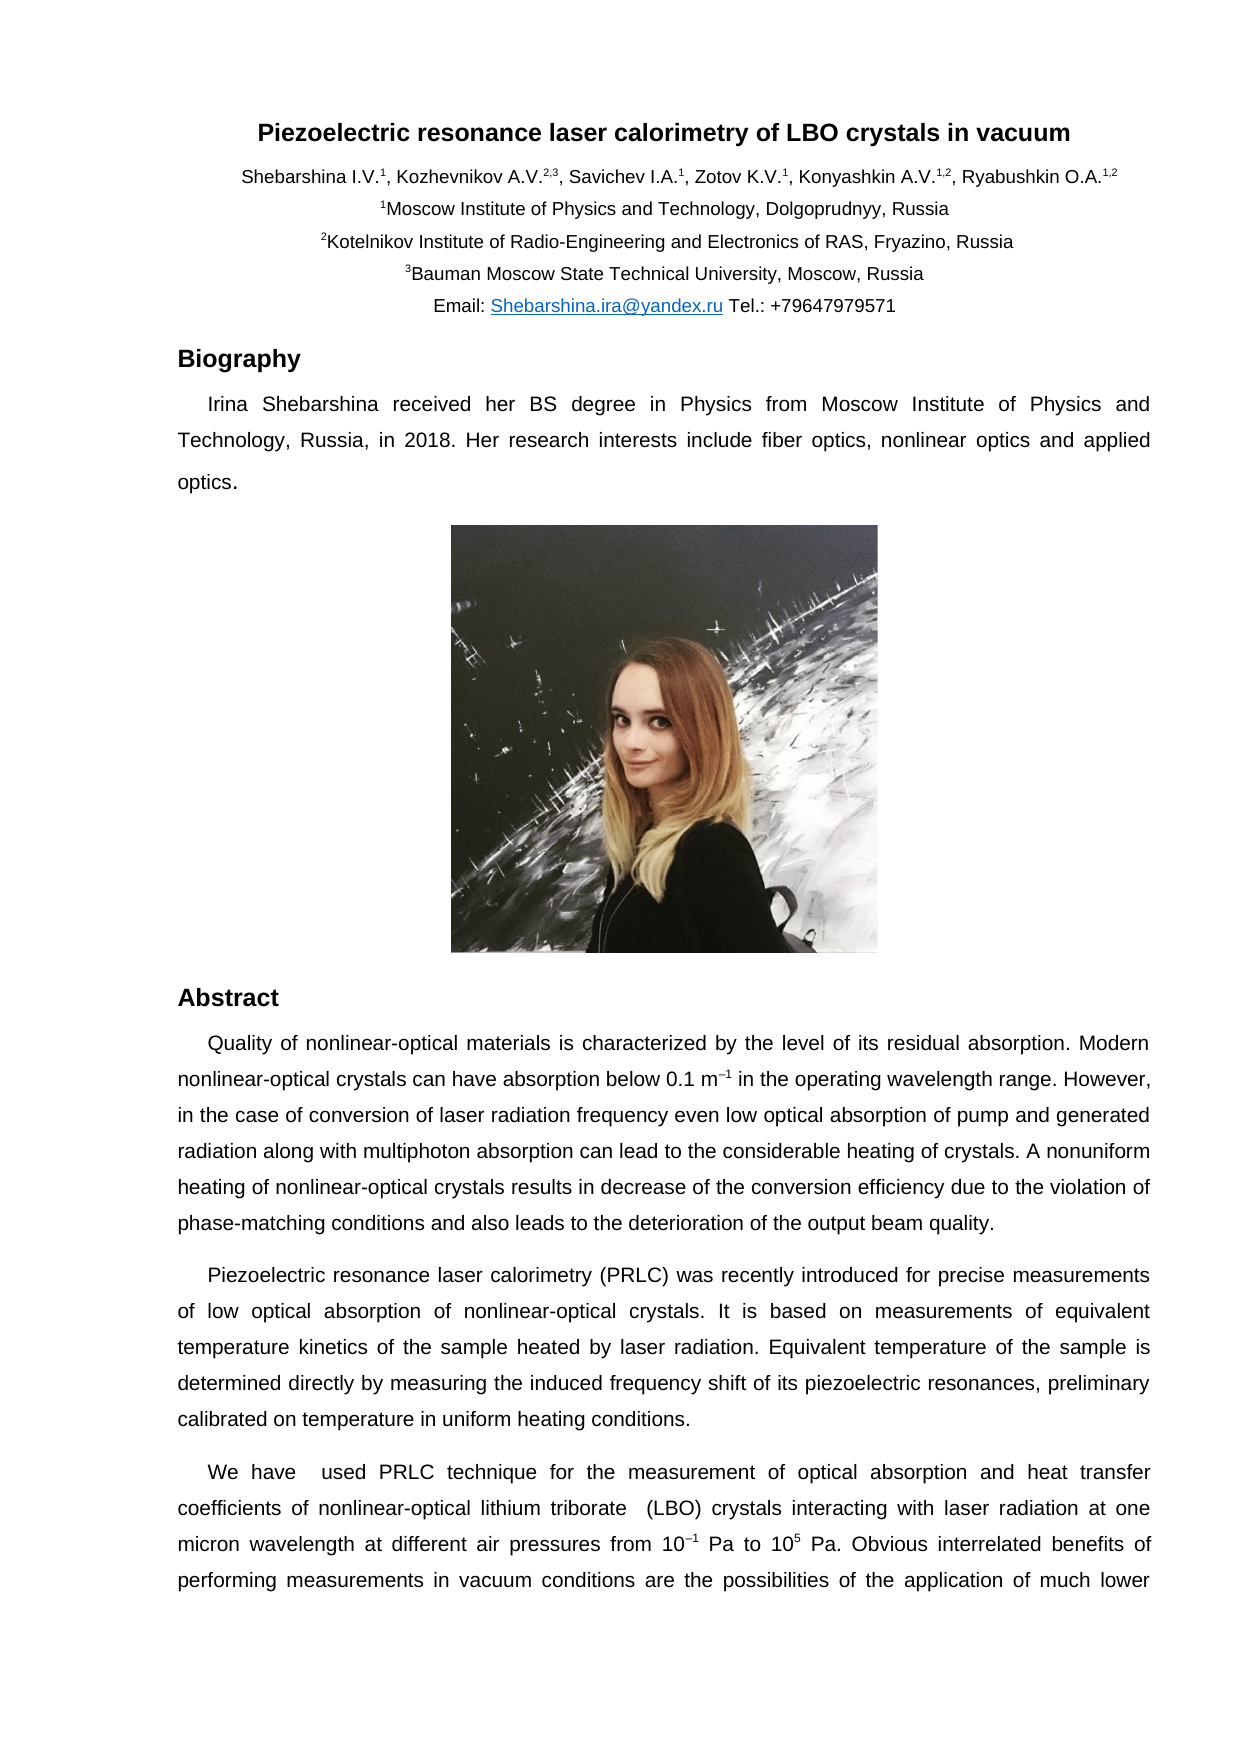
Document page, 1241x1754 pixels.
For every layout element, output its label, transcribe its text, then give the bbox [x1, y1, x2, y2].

text Quality of nonlinear-optical materials is characterized by the level of its residual absorption. Modern nonlinear-optical crystals can have absorption below 0.1 m–1 in the operating wavelength range. However, in the case of conversion of laser radiation frequency even low optical absorption of pump and generated radiation along with multiphoton absorption can lead to the considerable heating of crystals. A nonuniform heating of nonlinear-optical crystals results in decrease of the conversion efficiency due to the violation of phase-matching conditions and also leads to the deterioration of the output beam quality. [177, 1031, 1152, 1235]
text Irina Shebarshina received her BS degree in Physics from Moscow Institute of Physics and Technology, Russia, in 2018. Her research interests include fiber optics, nonlinear optics and applied optics. [177, 392, 1152, 495]
text Piezoelectric resonance laser calorimetry (PRLC) was recently introduced for precise measurements of low optical absorption of nonlinear-optical crystals. It is based on measurements of equivalent temperature kinetics of the sample heated by laser radiation. Equivalent temperature of the sample is determined directly by measuring the induced frequency shift of its piezoelectric resonances, preliminary calibrated on temperature in uniform heating conditions. [177, 1263, 1152, 1431]
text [177, 1460, 1152, 1591]
text Shebarshina I.V.1, Kozhevnikov A.V.2,3, Savichev I.A.1, Zotov K.V.1, Konyashkin A.V.1,2, Ryabushkin O.A.1,2 1Moscow Institute of Physics and Technology, Dolgoprudnyy, Russia 2Kotelnikov Institute of Radio-Engineering and Electronics of RAS, Fryazino, Russia 3Bauman Moscow State Technical University, Moscow, Russia Email: Shebarshina.ira@yandex.ru Tel.: +79647979571 [177, 166, 1152, 317]
text Abstract [177, 983, 1152, 1012]
text Piezoelectric resonance laser calorimetry of LBO crystals in vacuum [177, 118, 1152, 147]
text Biography [177, 344, 1152, 373]
picture [451, 525, 878, 953]
